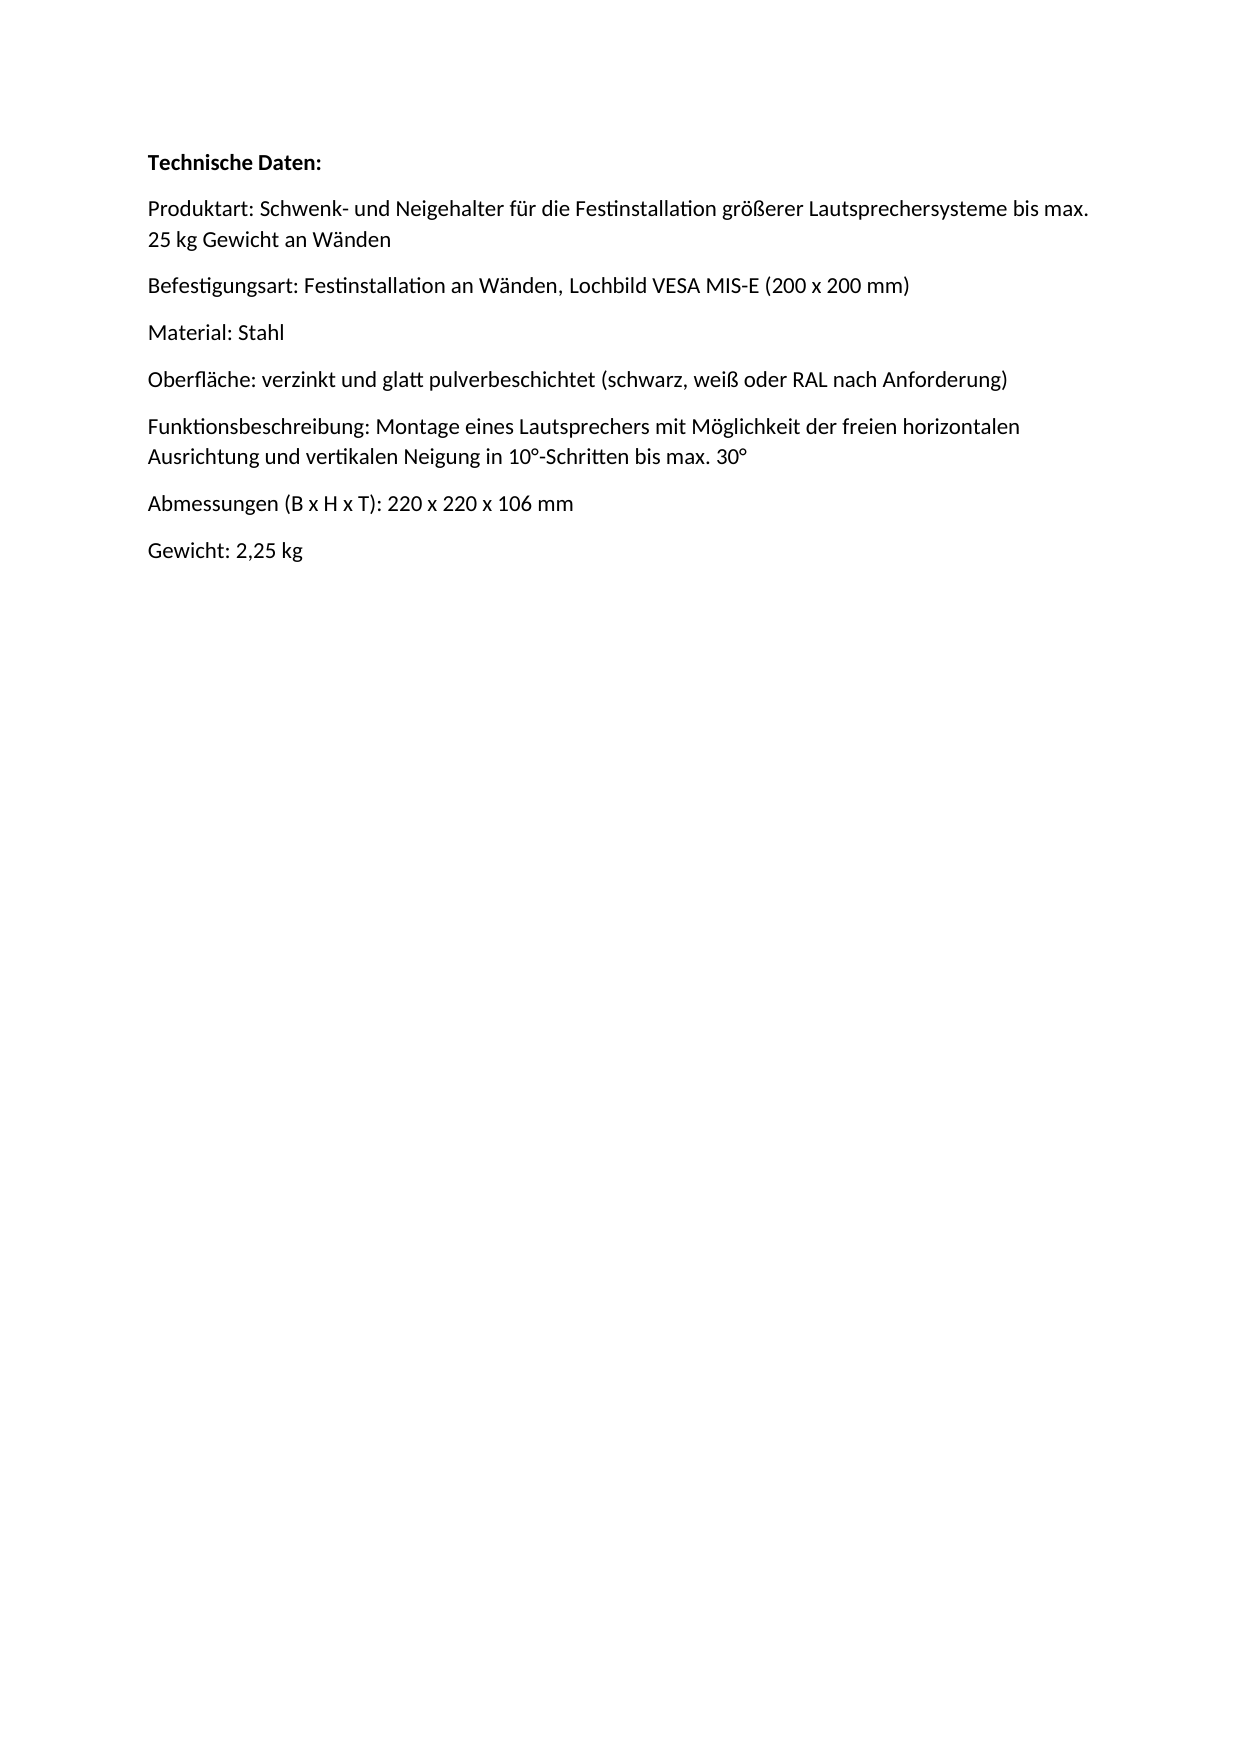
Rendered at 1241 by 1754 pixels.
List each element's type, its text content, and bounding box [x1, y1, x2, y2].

text Befestigungsart: Festinstallation an Wänden, Lochbild VESA MIS-E (200 x 200 mm) [148, 272, 1093, 299]
text Oberfläche: verzinkt und glatt pulverbeschichtet (schwarz, weiß oder RAL nach Anforderung) [148, 365, 1093, 393]
text Technische Daten: [148, 148, 1093, 176]
text Abmessungen (B x H x T): 220 x 220 x 106 mm [148, 489, 1093, 517]
text Gewicht: 2,25 kg [148, 536, 1093, 564]
text Material: Stahl [148, 318, 1093, 346]
text Funktionsbeschreibung: Montage eines Lautsprechers mit Möglichkeit der freien horizontalen Ausrichtung und vertikalen Neigung in 10°-Schritten bis max. 30° [148, 412, 1093, 470]
text Produktart: Schwenk- und Neigehalter für die Festinstallation größerer Lautsprechersysteme bis max. 25 kg Gewicht an Wänden [148, 194, 1093, 253]
